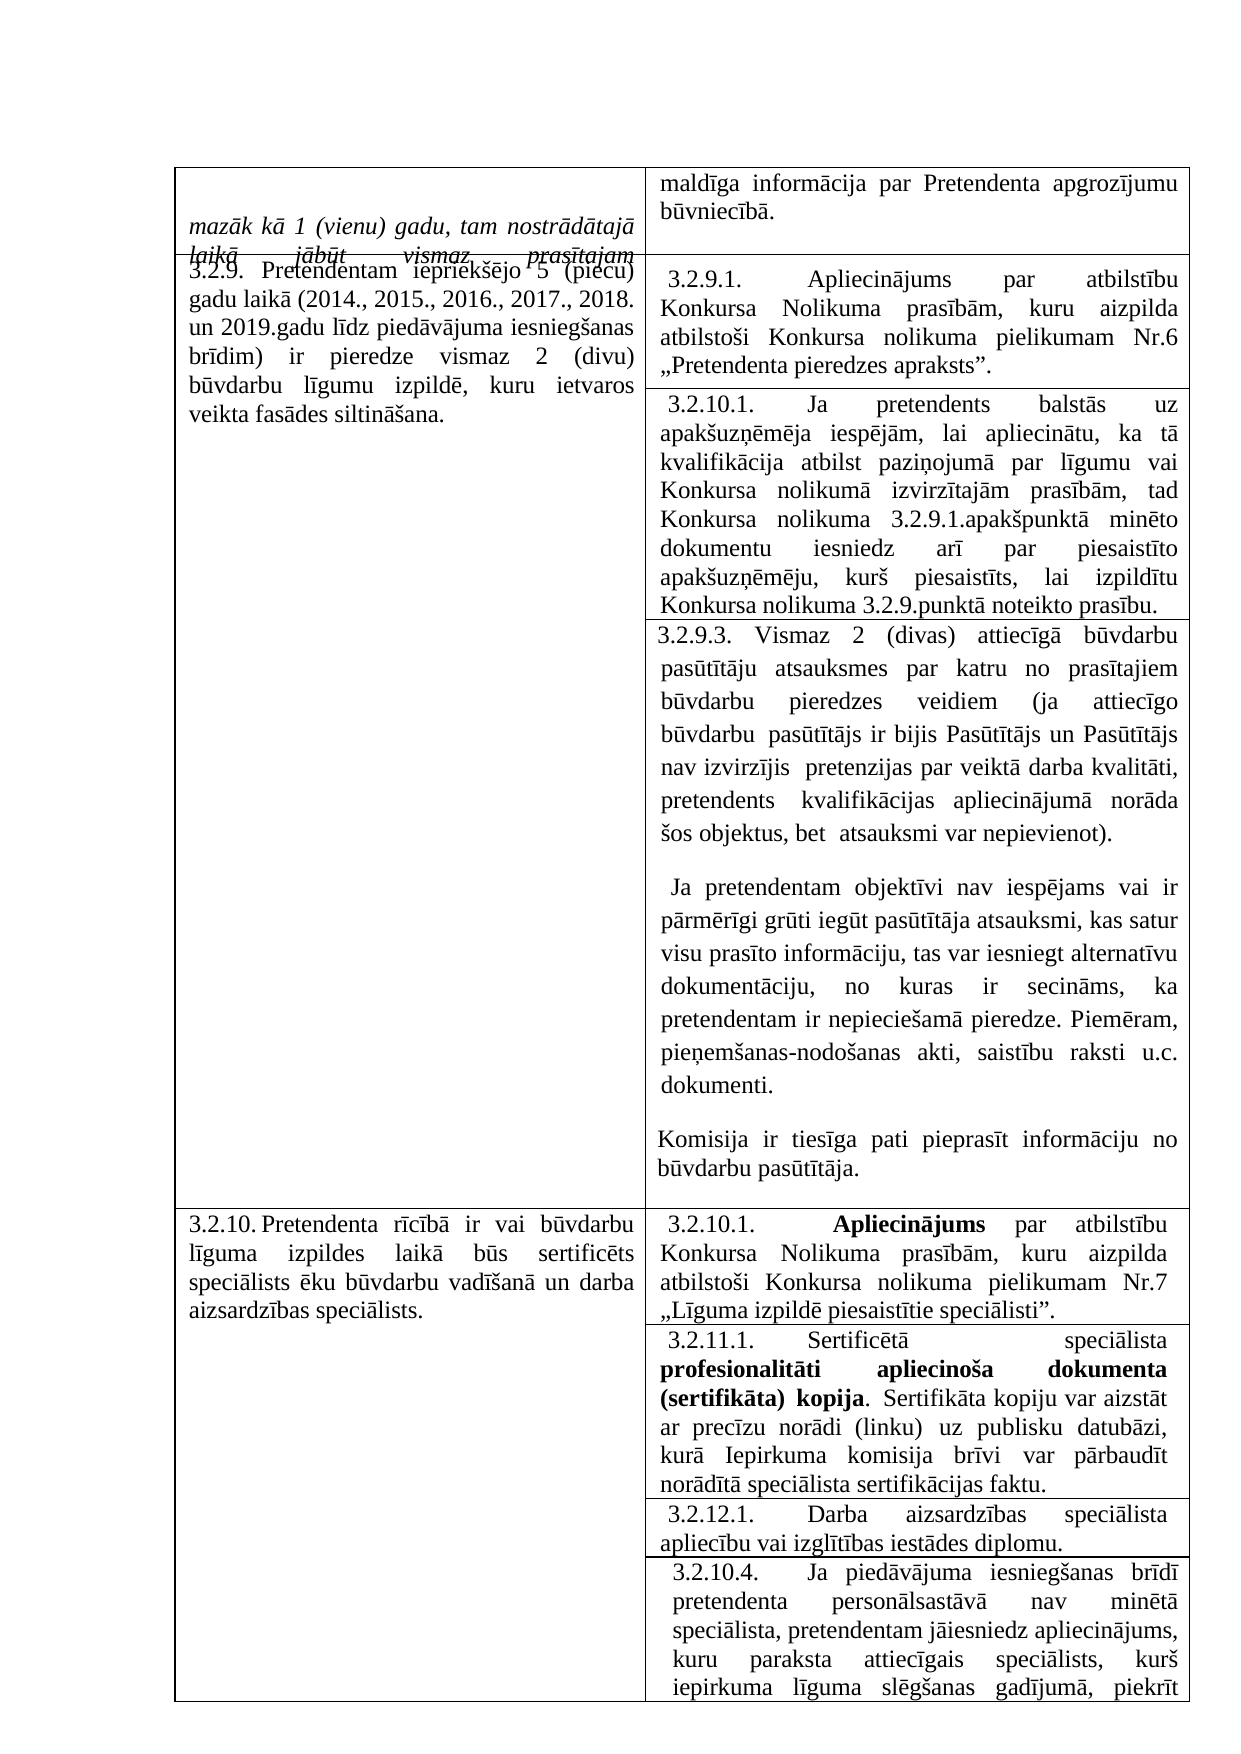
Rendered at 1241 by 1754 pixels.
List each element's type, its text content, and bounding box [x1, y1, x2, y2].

table_cell Pretendentam iepriekšējo 5 (piecu) gadu laikā (2014., 2015., 2016., 2017., 2018. un 2019.gadu līdz piedāvājuma iesniegšanas brīdim) ir pieredze vismaz 2 (divu) būvdarbu līgumu izpildē, kuru ietvaros veikta fasādes siltināšana. [176, 255, 645, 1208]
table_cell Pretendenta rīcībā ir vai būvdarbu līguma izpildes laikā būs sertificēts speciālists ēku būvdarbu vadīšanā un darba aizsardzības speciālists. [176, 1209, 645, 1701]
table_cell Ja pretendents balstās uz apakšuzņēmēja iespējām, lai apliecinātu, ka tā kvalifikācija atbilst paziņojumā par līgumu vai Konkursa nolikumā izvirzītajām prasībām, tad Konkursa nolikuma 3.2.9.1.apakšpunktā minēto dokumentu iesniedz arī par piesaistīto apakšuzņēmēju, kurš piesaistīts, lai izpildītu Konkursa nolikuma 3.2.9.punktā noteikto prasību. [646, 389, 1189, 619]
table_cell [646, 168, 1189, 254]
table_cell 3.2.9.3. Vismaz 2 (divas) attiecīgā būvdarbu pasūtītāju atsauksmes par katru no prasītajiem būvdarbu pieredzes veidiem (ja attiecīgo būvdarbu pasūtītājs ir bijis Pasūtītājs un Pasūtītājs nav izvirzījis pretenzijas par veiktā darba kvalitāti, pretendents kvalifikācijas apliecinājumā norāda šos objektus, bet atsauksmi var nepievienot). Ja pretendentam objektīvi nav iespējams vai ir pārmērīgi grūti iegūt pasūtītāja atsauksmi, kas satur visu prasīto informāciju, tas var iesniegt alternatīvu dokumentāciju, no kuras ir secināms, ka pretendentam ir nepieciešamā pieredze. Piemēram, pieņemšanas-nodošanas akti, saistību raksti u.c. dokumenti. Komisija ir tiesīga pati pieprasīt informāciju no būvdarbu pasūtītāja. [646, 620, 1189, 1208]
table_cell Sertificētā speciālista profesionalitāti apliecinoša dokumenta (sertifikāta) kopija. Sertifikāta kopiju var aizstāt ar precīzu norādi (linku) uz publisku datubāzi, kurā Iepirkuma komisija brīvi var pārbaudīt norādītā speciālista sertifikācijas faktu. [646, 1325, 1189, 1498]
table_cell Apliecinājums par atbilstību Konkursa Nolikuma prasībām, kuru aizpilda atbilstoši Konkursa nolikuma pielikumam Nr.6 „Pretendenta pieredzes apraksts”. [646, 255, 1189, 388]
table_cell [646, 1558, 1189, 1701]
table_cell Apliecinājums par atbilstību Konkursa Nolikuma prasībām, kuru aizpilda atbilstoši Konkursa nolikuma pielikumam Nr.7 „Līguma izpildē piesaistītie speciālisti”. [646, 1209, 1189, 1324]
table_cell Darba aizsardzības speciālista apliecību vai izglītības iestādes diplomu. [646, 1499, 1189, 1556]
